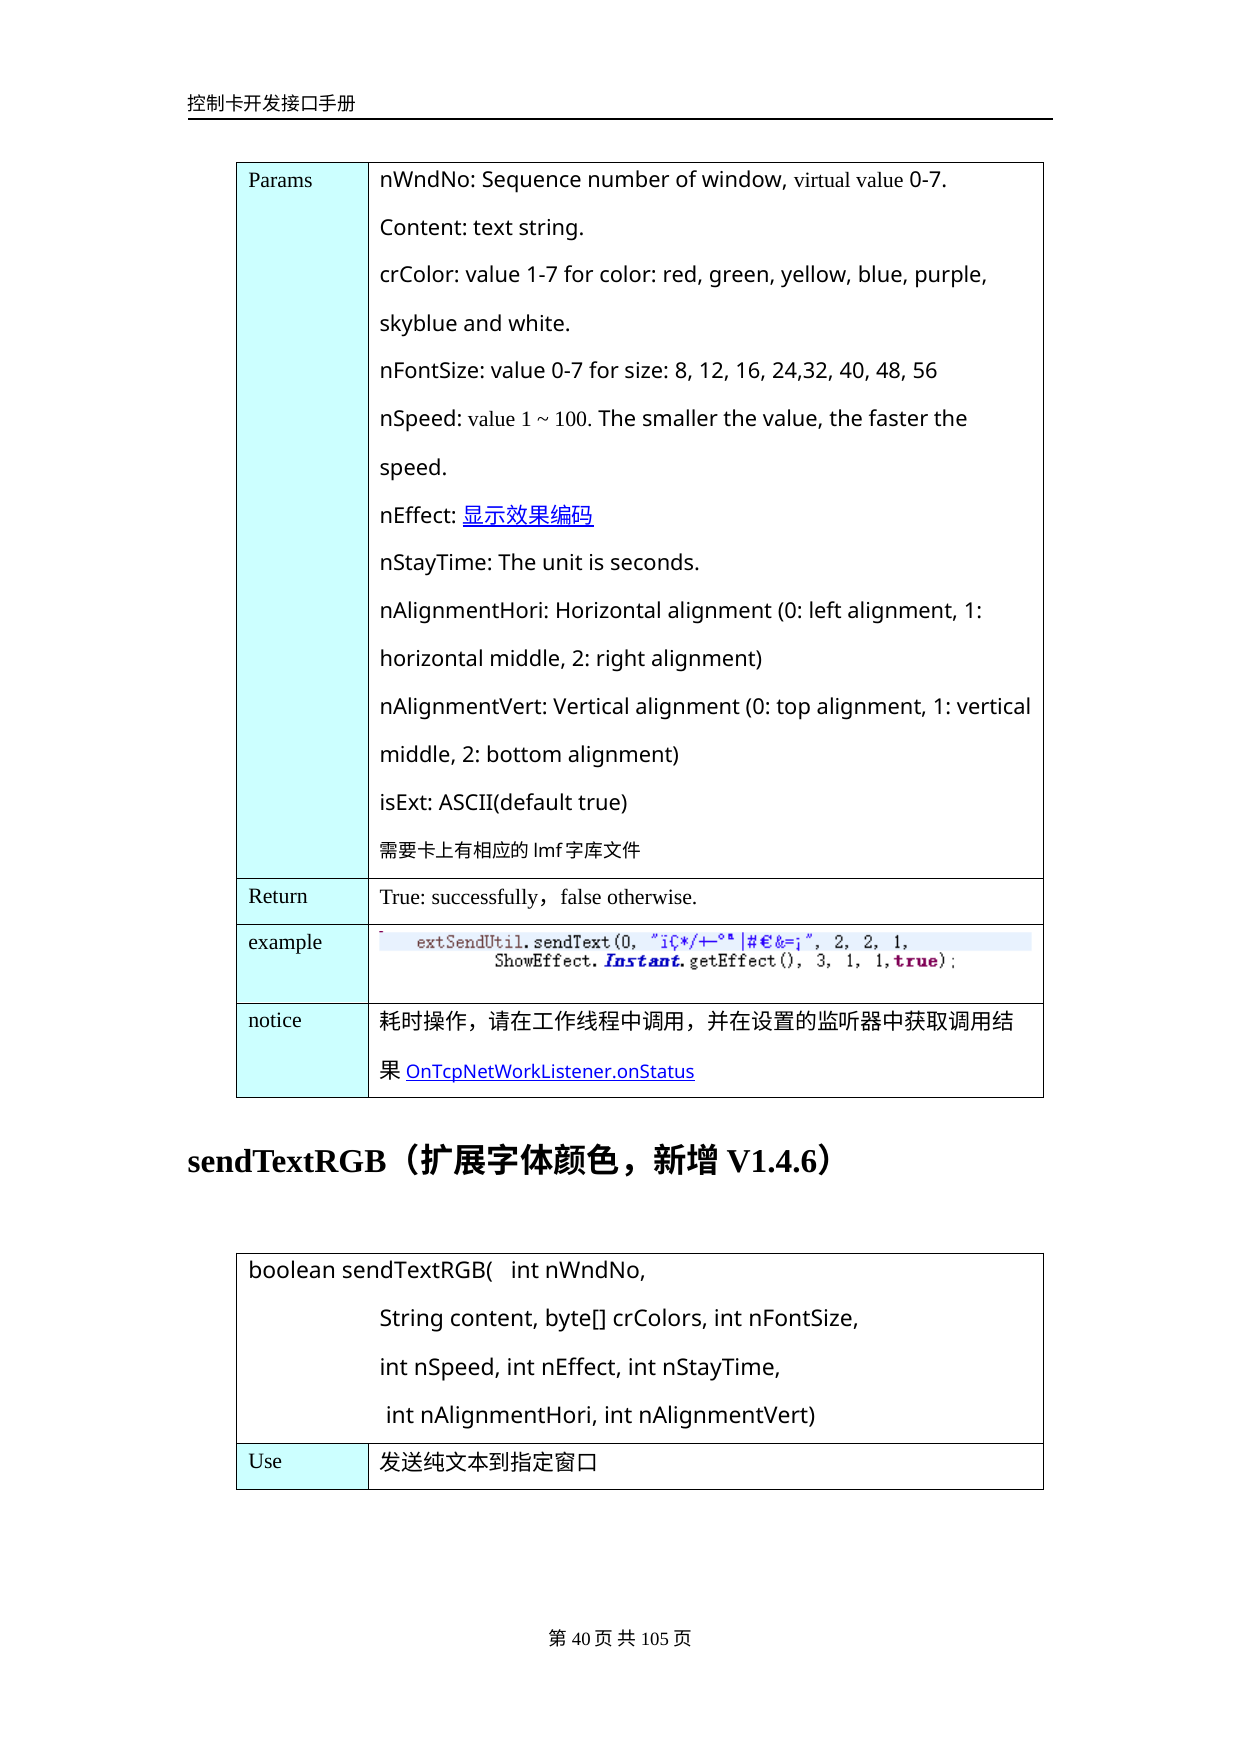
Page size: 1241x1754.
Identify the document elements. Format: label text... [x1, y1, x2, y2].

table_cell example [237, 925, 368, 1002]
subtitle sendTextRGB（扩展字体颜色，新增V1.4.6） [187, 1125, 1053, 1190]
table_header boolean sendTextRGB( int nWndNo, String content, byte[] crColors, int nFontSize, int nSpeed, int nEffect, int nStayTime, int nAlignmentHori, int nAlignmentVert) [237, 1254, 1043, 1443]
table_cell nWndNo: Sequence number of window, virtual value 0-7. Content: text string. crColor: value 1-7 for color: red, green, yellow, blue, purple, skyblue and white. nFontSize: value 0-7 for size: 8, 12, 16, 24,32, 40, 48, 56 nSpeed: value 1 ~ 100. The smaller the value, the faster the speed. nEffect: 显示效果编码 nStayTime: The unit is seconds. nAlignmentHori: Horizontal alignment (0: left alignment, 1: horizontal middle, 2: right alignment) nAlignmentVert: Vertical alignment (0: top alignment, 1: vertical middle, 2: bottom alignment) isExt: ASCII(default true) 需要卡上有相应的lmf字库文件 [369, 163, 1043, 878]
table_cell Use [237, 1444, 368, 1489]
picture [379, 931, 1032, 984]
table_cell [369, 925, 1043, 1002]
table_cell Return [237, 879, 368, 924]
table_cell notice [237, 1004, 368, 1097]
table_cell 耗时操作，请在工作线程中调用，并在设置的监听器中获取调用结果OnTcpNetWorkListener.onStatus [369, 1004, 1043, 1097]
table_cell True: successfully，false otherwise. [369, 879, 1043, 924]
table_cell 发送纯文本到指定窗口 [369, 1444, 1043, 1489]
table_cell Params [237, 163, 368, 878]
